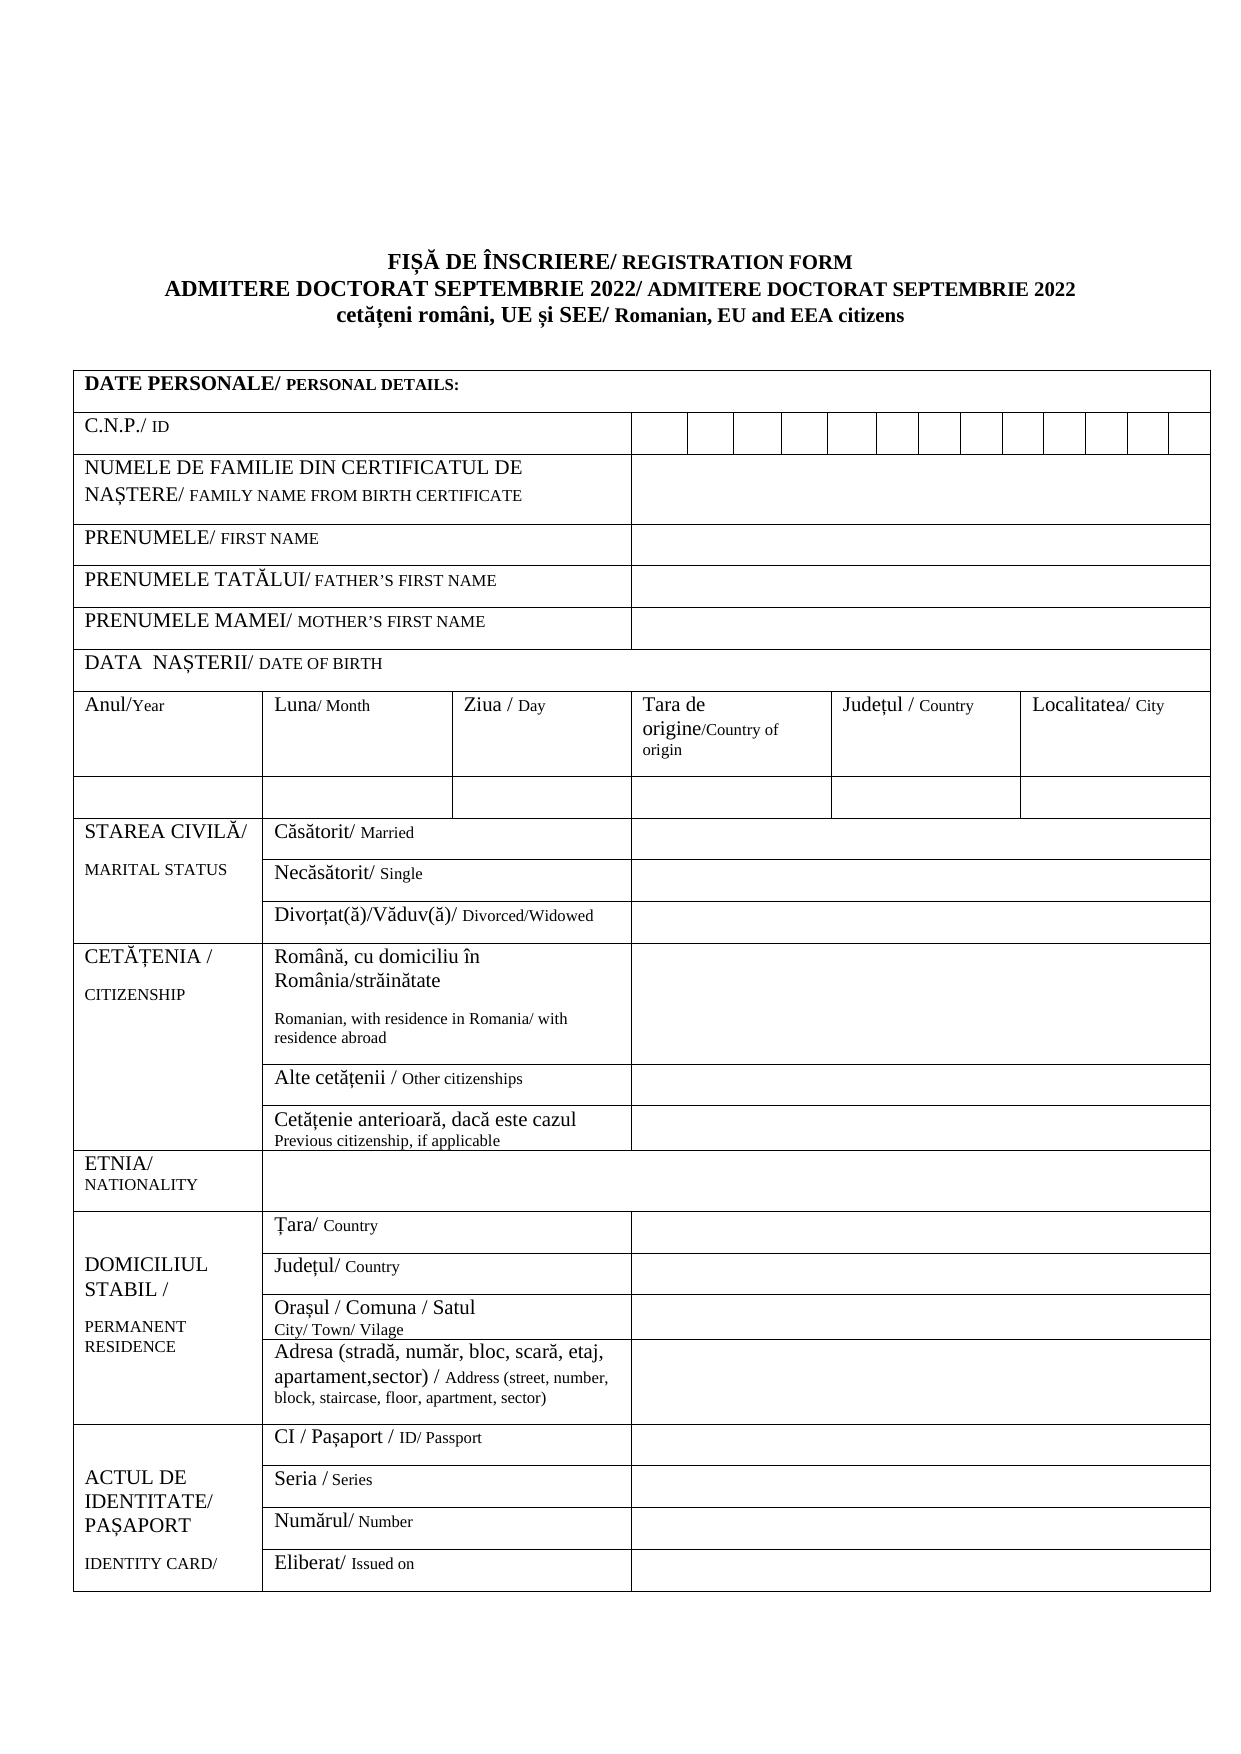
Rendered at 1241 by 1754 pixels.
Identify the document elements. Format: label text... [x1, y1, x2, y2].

table_cell Română, cu domiciliu în România/străinătate Romanian, with residence in Romania/ with residence abroad [263, 944, 631, 1064]
table_cell Alte cetățenii / Other citizenships [263, 1065, 631, 1105]
table_cell [828, 413, 876, 454]
table_cell [961, 413, 1002, 454]
table_cell Divorțat(ă)/Văduv(ă)/ Divorced/Widowed [263, 902, 631, 943]
table_cell [632, 777, 831, 817]
table_cell [1021, 777, 1210, 817]
table_cell [782, 413, 827, 454]
table_cell [632, 455, 1210, 524]
table_cell [632, 1065, 1210, 1105]
table_cell [734, 413, 781, 454]
table_cell Anul/Year [74, 692, 262, 776]
table_cell Cetățenie anterioară, dacă este cazul Previous citizenship, if applicable [263, 1106, 631, 1150]
table_cell ACTUL DE IDENTITATE/ PAȘAPORT IDENTITY CARD/ PASSPORT [74, 1425, 262, 1591]
table_cell Seria / Series [263, 1466, 631, 1507]
table_cell STAREA CIVILĂ/ MARITAL STATUS [74, 819, 262, 943]
table_cell [632, 1508, 1210, 1549]
table_cell [632, 1254, 1210, 1294]
table_cell CETĂȚENIA / CITIZENSHIP [74, 944, 262, 1150]
table_cell PRENUMELE/ FIRST NAME [74, 525, 631, 565]
table_cell [688, 413, 733, 454]
table_cell ETNIA/ NATIONALITY [74, 1151, 262, 1211]
table_cell [632, 1212, 1210, 1252]
table_cell [1128, 413, 1168, 454]
table_cell [453, 777, 631, 817]
table_cell Adresa (stradă, număr, bloc, scară, etaj, apartament,sector) / Address (street, number, block, staircase, floor, apartment, sector) [263, 1340, 631, 1423]
table_cell [632, 860, 1210, 901]
table_cell Localitatea/ City [1021, 692, 1210, 776]
table_cell PRENUMELE TATĂLUI/ FATHER’S FIRST NAME [74, 566, 631, 607]
table_cell Țara/ Country [263, 1212, 631, 1252]
table_cell [263, 1151, 1210, 1211]
table_header DATE PERSONALE/ PERSONAL DETAILS: [74, 371, 1210, 412]
table_cell [1086, 413, 1127, 454]
table_cell Tara de origine/Country of origin [632, 692, 831, 776]
table_cell [74, 777, 262, 817]
table_cell Ziua / Day [453, 692, 631, 776]
table_cell [632, 566, 1210, 607]
table_cell [632, 902, 1210, 943]
table_cell [632, 819, 1210, 859]
table_cell Căsătorit/ Married [263, 819, 631, 859]
table_cell Numărul/ Number [263, 1508, 631, 1549]
table_cell C.N.P./ ID [74, 413, 631, 454]
table_cell [632, 1106, 1210, 1150]
table_cell [1003, 413, 1043, 454]
table_cell [832, 777, 1020, 817]
text ADMITERE DOCTORAT SEPTEMBRIE 2022/ ADMITERE DOCTORAT SEPTEMBRIE 2022 [150, 274, 1090, 301]
table_cell PRENUMELE MAMEI/ MOTHER’S FIRST NAME [74, 608, 631, 649]
table_cell [632, 608, 1210, 649]
table_cell [632, 413, 687, 454]
table_cell [877, 413, 918, 454]
table_cell [632, 944, 1210, 1064]
table_cell [632, 525, 1210, 565]
table_cell Orașul / Comuna / Satul City/ Town/ Vilage [263, 1295, 631, 1338]
table_cell Necăsătorit/ Single [263, 860, 631, 901]
table_cell CI / Pașaport / ID/ Passport [263, 1425, 631, 1465]
table_cell [263, 777, 452, 817]
table_cell [632, 1466, 1210, 1507]
table_cell Eliberat/ Issued on [263, 1550, 631, 1591]
text cetățeni români, UE și SEE/ Romanian, EU and EEA citizens [150, 301, 1090, 327]
table_cell [632, 1425, 1210, 1465]
table_cell [1169, 413, 1210, 454]
table_cell Județul/ Country [263, 1254, 631, 1294]
table_cell DOMICILIUL STABIL / PERMANENT RESIDENCE [74, 1212, 262, 1423]
table_cell [632, 1340, 1210, 1423]
table_cell Luna/ Month [263, 692, 452, 776]
table_cell [1044, 413, 1085, 454]
table_cell [919, 413, 960, 454]
table_cell Județul / Country [832, 692, 1020, 776]
table_cell [632, 1550, 1210, 1591]
table_cell [632, 1295, 1210, 1338]
table_cell DATA NAȘTERII/ DATE OF BIRTH [74, 650, 1210, 691]
table_cell NUMELE DE FAMILIE DIN CERTIFICATUL DE NAȘTERE/ FAMILY NAME FROM BIRTH CERTIFICATE [74, 455, 631, 524]
text FIȘĂ DE ÎNSCRIERE/ REGISTRATION FORM [150, 248, 1090, 274]
